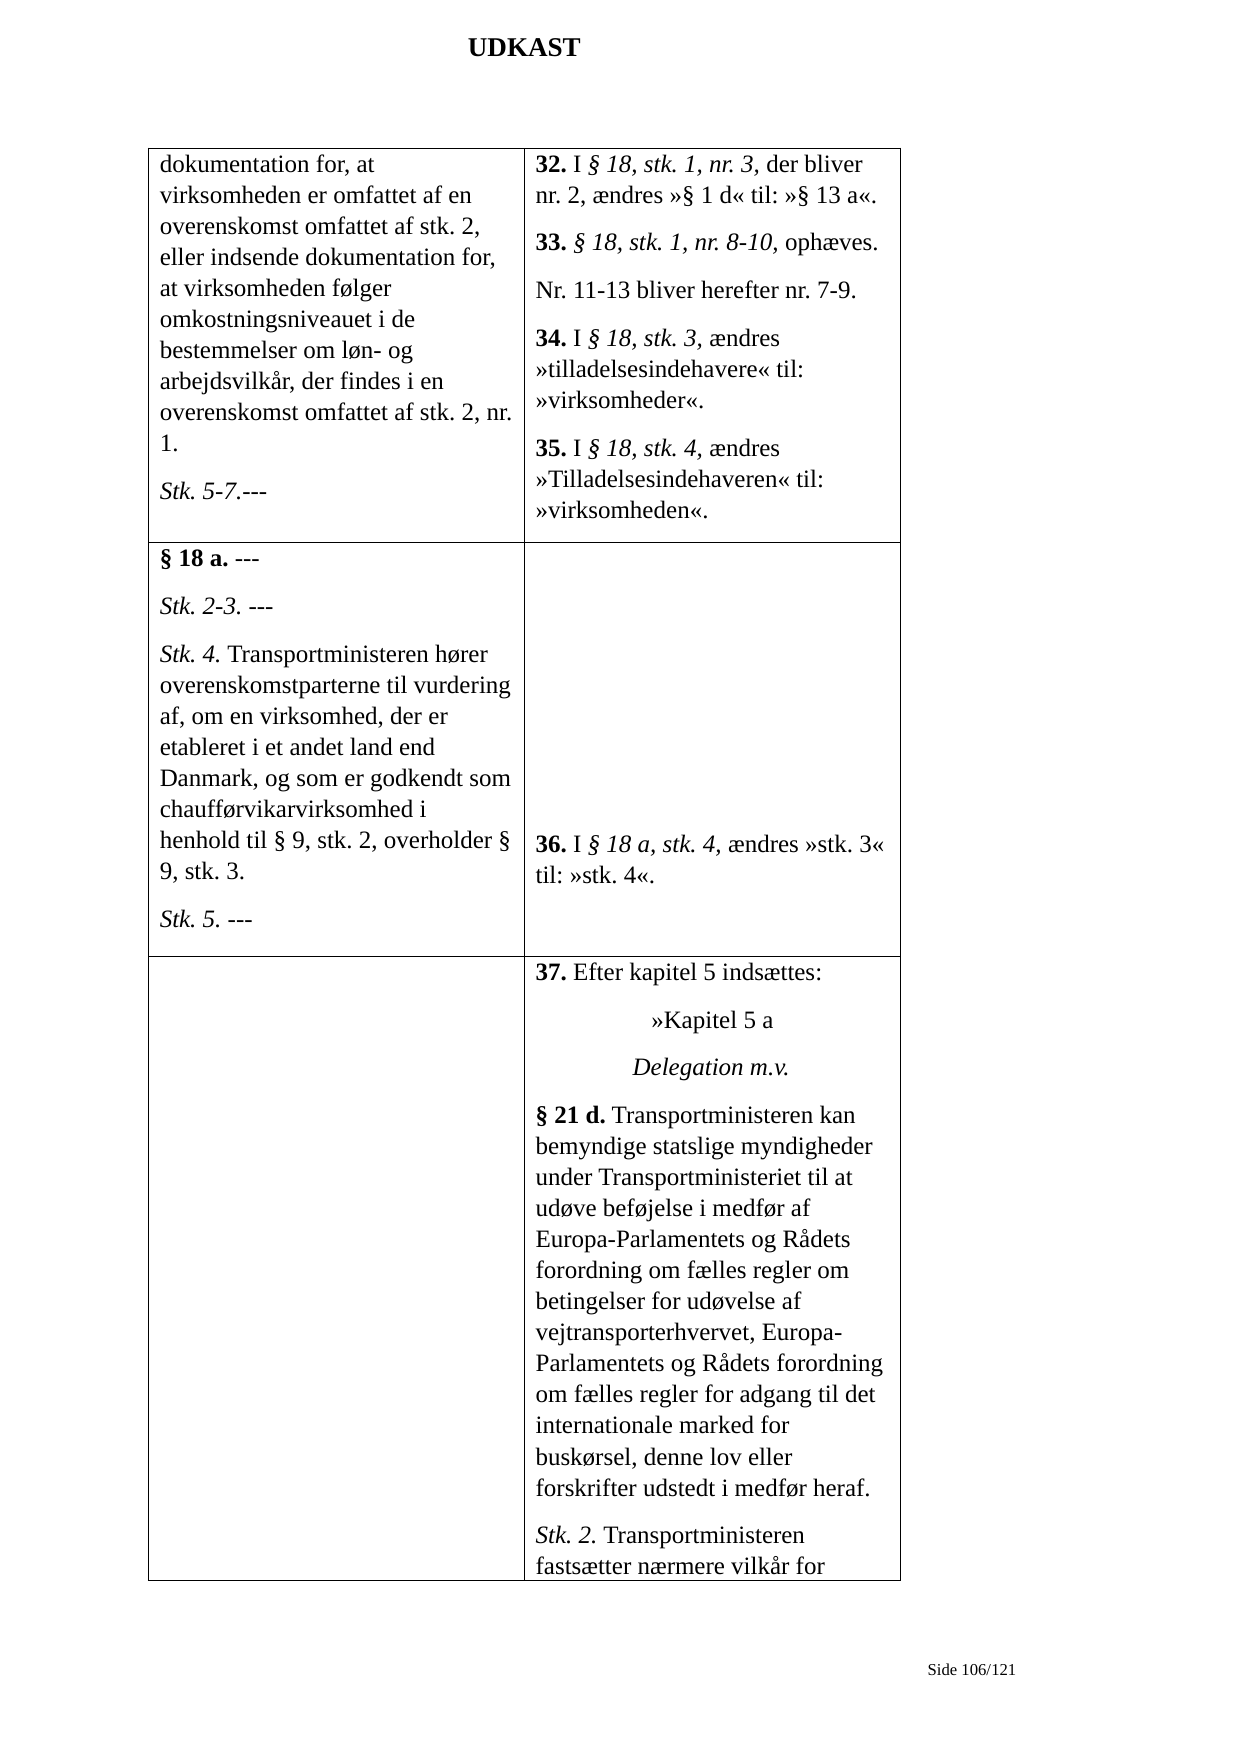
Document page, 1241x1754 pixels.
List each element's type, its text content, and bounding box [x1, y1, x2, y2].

table_cell § 18 a. --- Stk. 2-3. --- Stk. 4. Transportministeren hører overenskomstparterne til vurdering af, om en virksomhed, der er etableret i et andet land end Danmark, og som er godkendt som chaufførvikarvirksomhed i henhold til § 9, stk. 2, overholder § 9, stk. 3. Stk. 5. --- [149, 543, 524, 956]
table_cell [149, 149, 524, 542]
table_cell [525, 149, 900, 542]
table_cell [525, 957, 900, 1580]
table_cell [149, 957, 524, 1580]
table_cell 36. I § 18 a, stk. 4, ændres »stk. 3« til: »stk. 4«. [525, 543, 900, 956]
